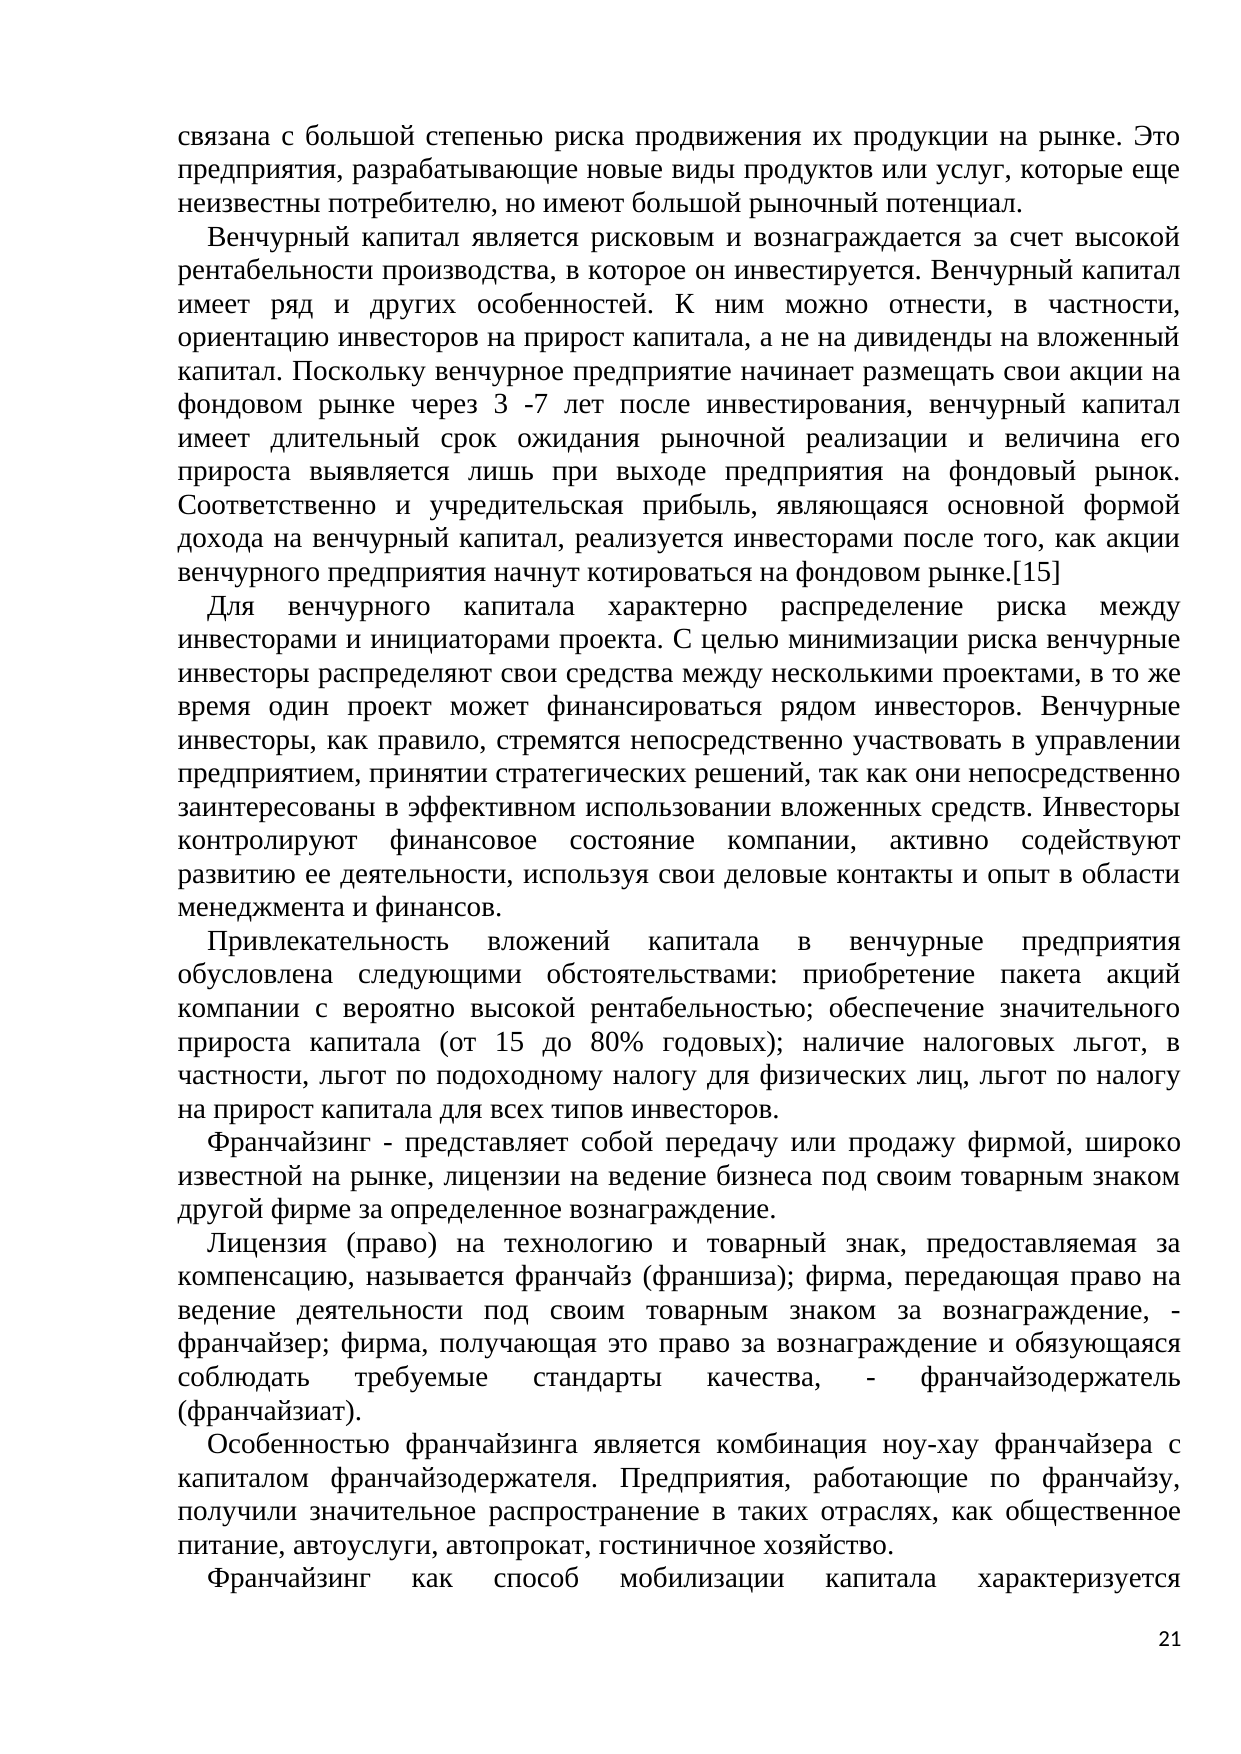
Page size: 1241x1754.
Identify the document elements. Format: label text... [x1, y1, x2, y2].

text Франчайзинг - представляет собой передачу или продажу фирмой, широко известной на рынке, лицензии на ведение бизнеса под своим товарным знаком другой фирме за определенное вознаграждение. [177, 1124, 1181, 1225]
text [177, 118, 1181, 219]
text Для венчурного капитала характерно распределение риска между инвесторами и инициаторами проекта. С целью минимизации риска венчурные инвесторы распределяют свои средства между несколькими проектами, в то же время один проект может финансироваться рядом инвесторов. Венчурные инвесторы, как правило, стремятся непосредственно участвовать в управлении предприятием, принятии стратегических решений, так как они непосредственно заинтересованы в эффективном использовании вложенных средств. Инвесторы контролируют финансовое состояние компании, активно содействуют развитию ее деятельности, используя свои деловые контакты и опыт в области менеджмента и финансов. [177, 588, 1181, 923]
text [177, 1560, 1181, 1594]
text Венчурный капитал является рисковым и вознаграждается за счет высокой рентабельности производства, в которое он инвестируется. Венчурный капитал имеет ряд и других особенностей. К ним можно отнести, в частности, ориентацию инвесторов на прирост капитала, а не на дивиденды на вложенный капитал. Поскольку венчурное предприятие начинает размещать свои акции на фондовом рынке через 3 -7 лет после инвестирования, венчурный капитал имеет длительный срок ожидания рыночной реализации и величина его прироста выявляется лишь при выходе предприятия на фондовый рынок. Соответственно и учредительская прибыль, являющаяся основной формой дохода на венчурный капитал, реализуется инвесторами после того, как акции венчурного предприятия начнут котироваться на фондовом рынке.[15] [177, 219, 1181, 588]
text Привлекательность вложений капитала в венчурные предприятия обусловлена следующими обстоятельствами: приобретение пакета акций компании с вероятно высокой рентабельностью; обеспечение значительного прироста капитала (от 15 до 80% годовых); наличие налоговых льгот, в частности, льгот по подоходному налогу для физических лиц, льгот по налогу на прирост капитала для всех типов инвесторов. [177, 923, 1181, 1124]
text Особенностью франчайзинга является комбинация ноу-хау франчайзера с капиталом франчайзодержателя. Предприятия, работающие по франчайзу, получили значительное распространение в таких отраслях, как общественное питание, автоуслуги, автопрокат, гостиничное хозяйство. [177, 1426, 1181, 1560]
text Лицензия (право) на технологию и товарный знак, предоставляемая за компенсацию, называется франчайз (франшиза); фирма, передающая право на ведение деятельности под своим товарным знаком за вознаграждение, - франчайзер; фирма, получающая это право за вознаграждение и обязующаяся соблюдать требуемые стандарты качества, - франчайзодержатель (франчайзиат). [177, 1225, 1181, 1426]
